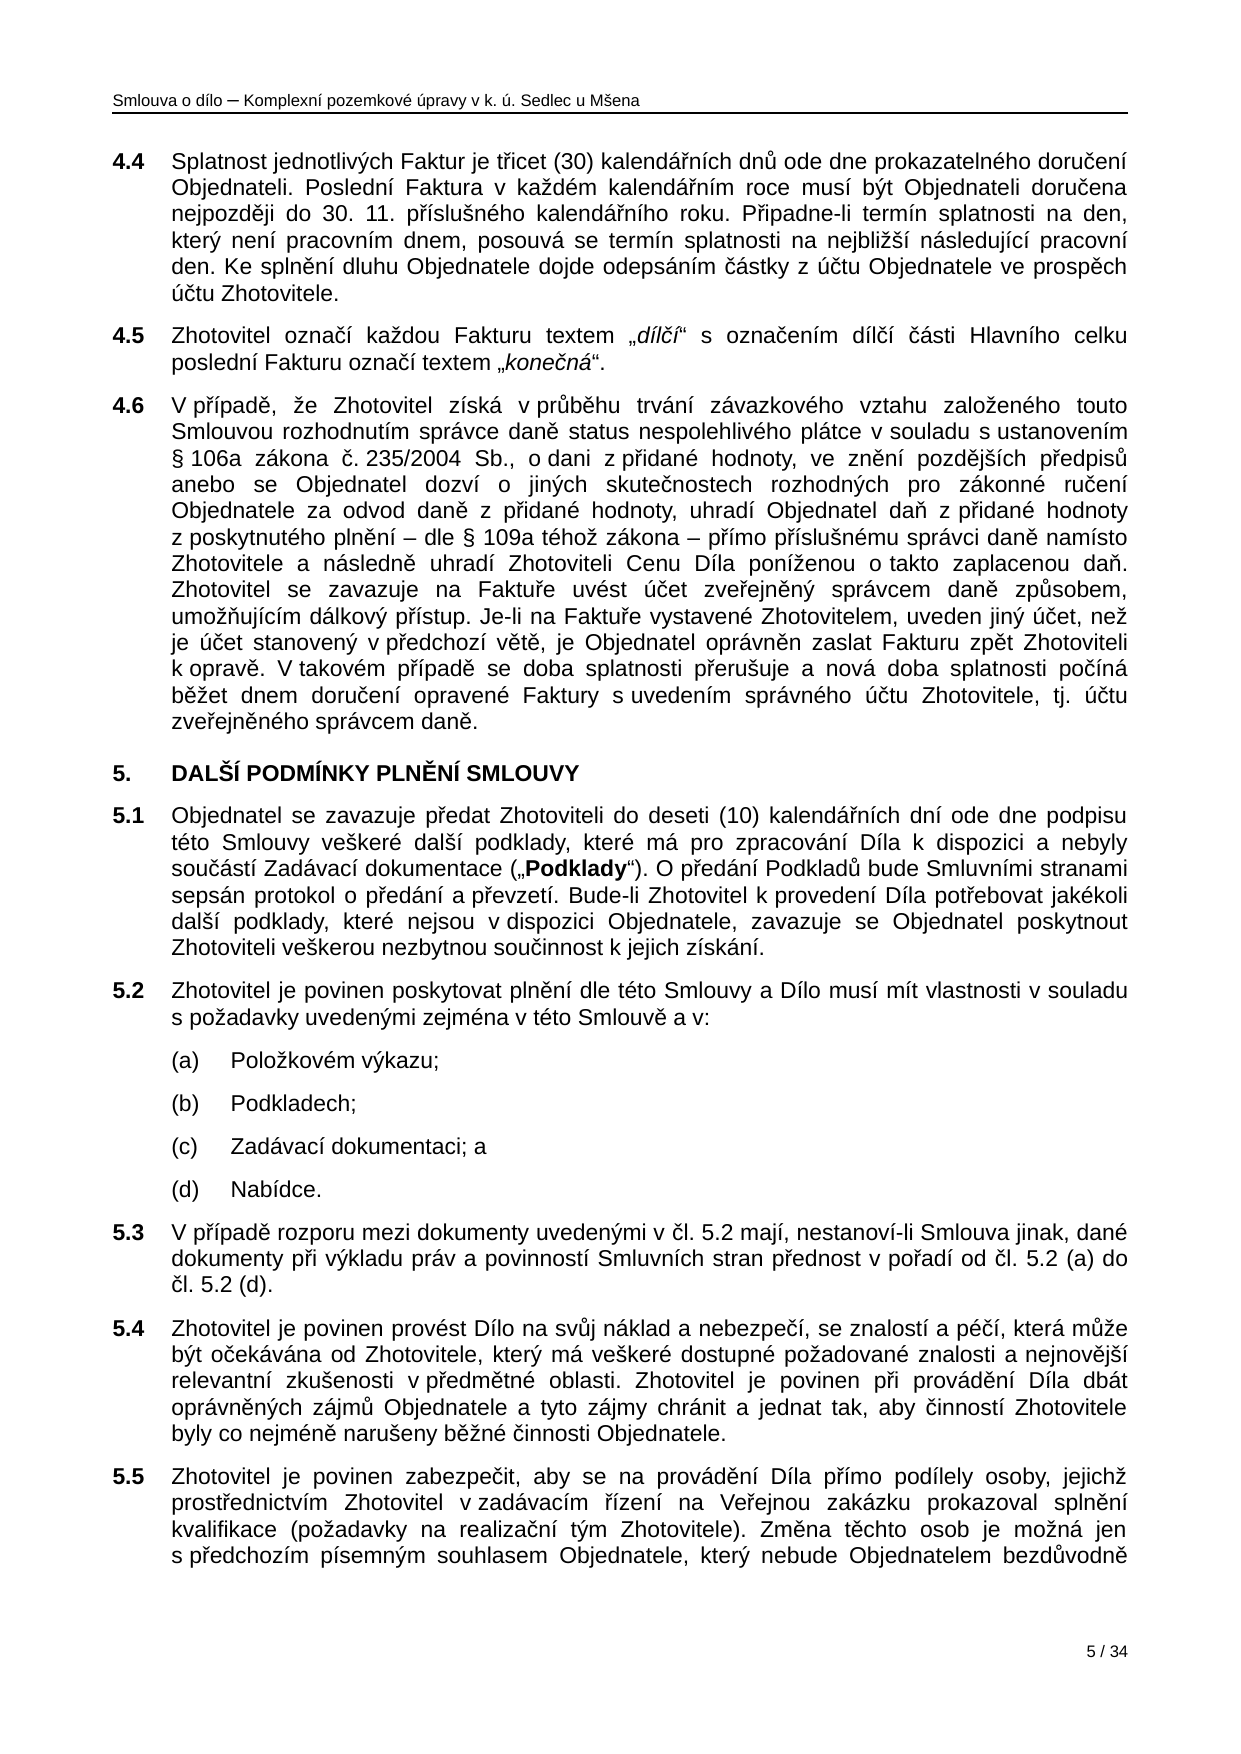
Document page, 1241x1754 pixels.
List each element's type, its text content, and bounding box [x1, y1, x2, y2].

list Položkovém výkazu; [171, 1047, 1128, 1073]
list Nabídce. [171, 1176, 1128, 1202]
text V případě rozporu mezi dokumenty uvedenými v čl. 5.2 mají, nestanoví-li Smlouva jinak, dané dokumenty při výkladu práv a povinností Smluvních stran přednost v pořadí od čl. 5.2 (a) do čl. 5.2 (d). [112, 1219, 1128, 1298]
text Zhotovitel je povinen poskytovat plnění dle této Smlouvy a Dílo musí mít vlastnosti v souladu s požadavky uvedenými zejména v této Smlouvě a v: [112, 977, 1128, 1030]
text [112, 1463, 1128, 1568]
text Zhotovitel označí každou Fakturu textem „dílčí“ s označením dílčí části Hlavního celku poslední Fakturu označí textem „konečná“. [112, 322, 1128, 375]
text Zhotovitel je povinen provést Dílo na svůj náklad a nebezpečí, se znalostí a péčí, která může být očekávána od Zhotovitele, který má veškeré dostupné požadované znalosti a nejnovější relevantní zkušenosti v předmětné oblasti. Zhotovitel je povinen při provádění Díla dbát oprávněných zájmů Objednatele a tyto zájmy chránit a jednat tak, aby činností Zhotovitele byly co nejméně narušeny běžné činnosti Objednatele. [112, 1314, 1128, 1446]
text Splatnost jednotlivých Faktur je třicet (30) kalendářních dnů ode dne prokazatelného doručení Objednateli. Poslední Faktura v každém kalendářním roce musí být Objednateli doručena nejpozději do 30. 11. příslušného kalendářního roku. Připadne-li termín splatnosti na den, který není pracovním dnem, posouvá se termín splatnosti na nejbližší následující pracovní den. Ke splnění dluhu Objednatele dojde odepsáním částky z účtu Objednatele ve prospěch účtu Zhotovitele. [112, 148, 1128, 306]
list Zadávací dokumentaci; a [171, 1133, 1128, 1159]
list Podkladech; [171, 1090, 1128, 1116]
text Objednatel se zavazuje předat Zhotoviteli do deseti (10) kalendářních dní ode dne podpisu této Smlouvy veškeré další podklady, které má pro zpracování Díla k dispozici a nebyly součástí Zadávací dokumentace („Podklady“). O předání Podkladů bude Smluvními stranami sepsán protokol o předání a převzetí. Bude-li Zhotovitel k provedení Díla potřebovat jakékoli další podklady, které nejsou v dispozici Objednatele, zavazuje se Objednatel poskytnout Zhotoviteli veškerou nezbytnou součinnost k jejich získání. [112, 802, 1128, 961]
text Další podmínky Plnění smlouvy [112, 759, 1128, 786]
text V případě, že Zhotovitel získá v průběhu trvání závazkového vztahu založeného touto Smlouvou rozhodnutím správce daně status nespolehlivého plátce v souladu s ustanovením § 106a zákona č. 235/2004 Sb., o dani z přidané hodnoty, ve znění pozdějších předpisů anebo se Objednatel dozví o jiných skutečnostech rozhodných pro zákonné ručení Objednatele za odvod daně z přidané hodnoty, uhradí Objednatel daň z přidané hodnoty z poskytnutého plnění – dle § 109a téhož zákona – přímo příslušnému správci daně namísto Zhotovitele a následně uhradí Zhotoviteli Cenu Díla poníženou o takto zaplacenou daň. Zhotovitel se zavazuje na Faktuře uvést účet zveřejněný správcem daně způsobem, umožňujícím dálkový přístup. Je-li na Faktuře vystavené Zhotovitelem, uveden jiný účet, než je účet stanovený v předchozí větě, je Objednatel oprávněn zaslat Fakturu zpět Zhotoviteli k opravě. V takovém případě se doba splatnosti přerušuje a nová doba splatnosti počíná běžet dnem doručení opravené Faktury s uvedením správného účtu Zhotovitele, tj. účtu zveřejněného správcem daně. [112, 392, 1128, 734]
